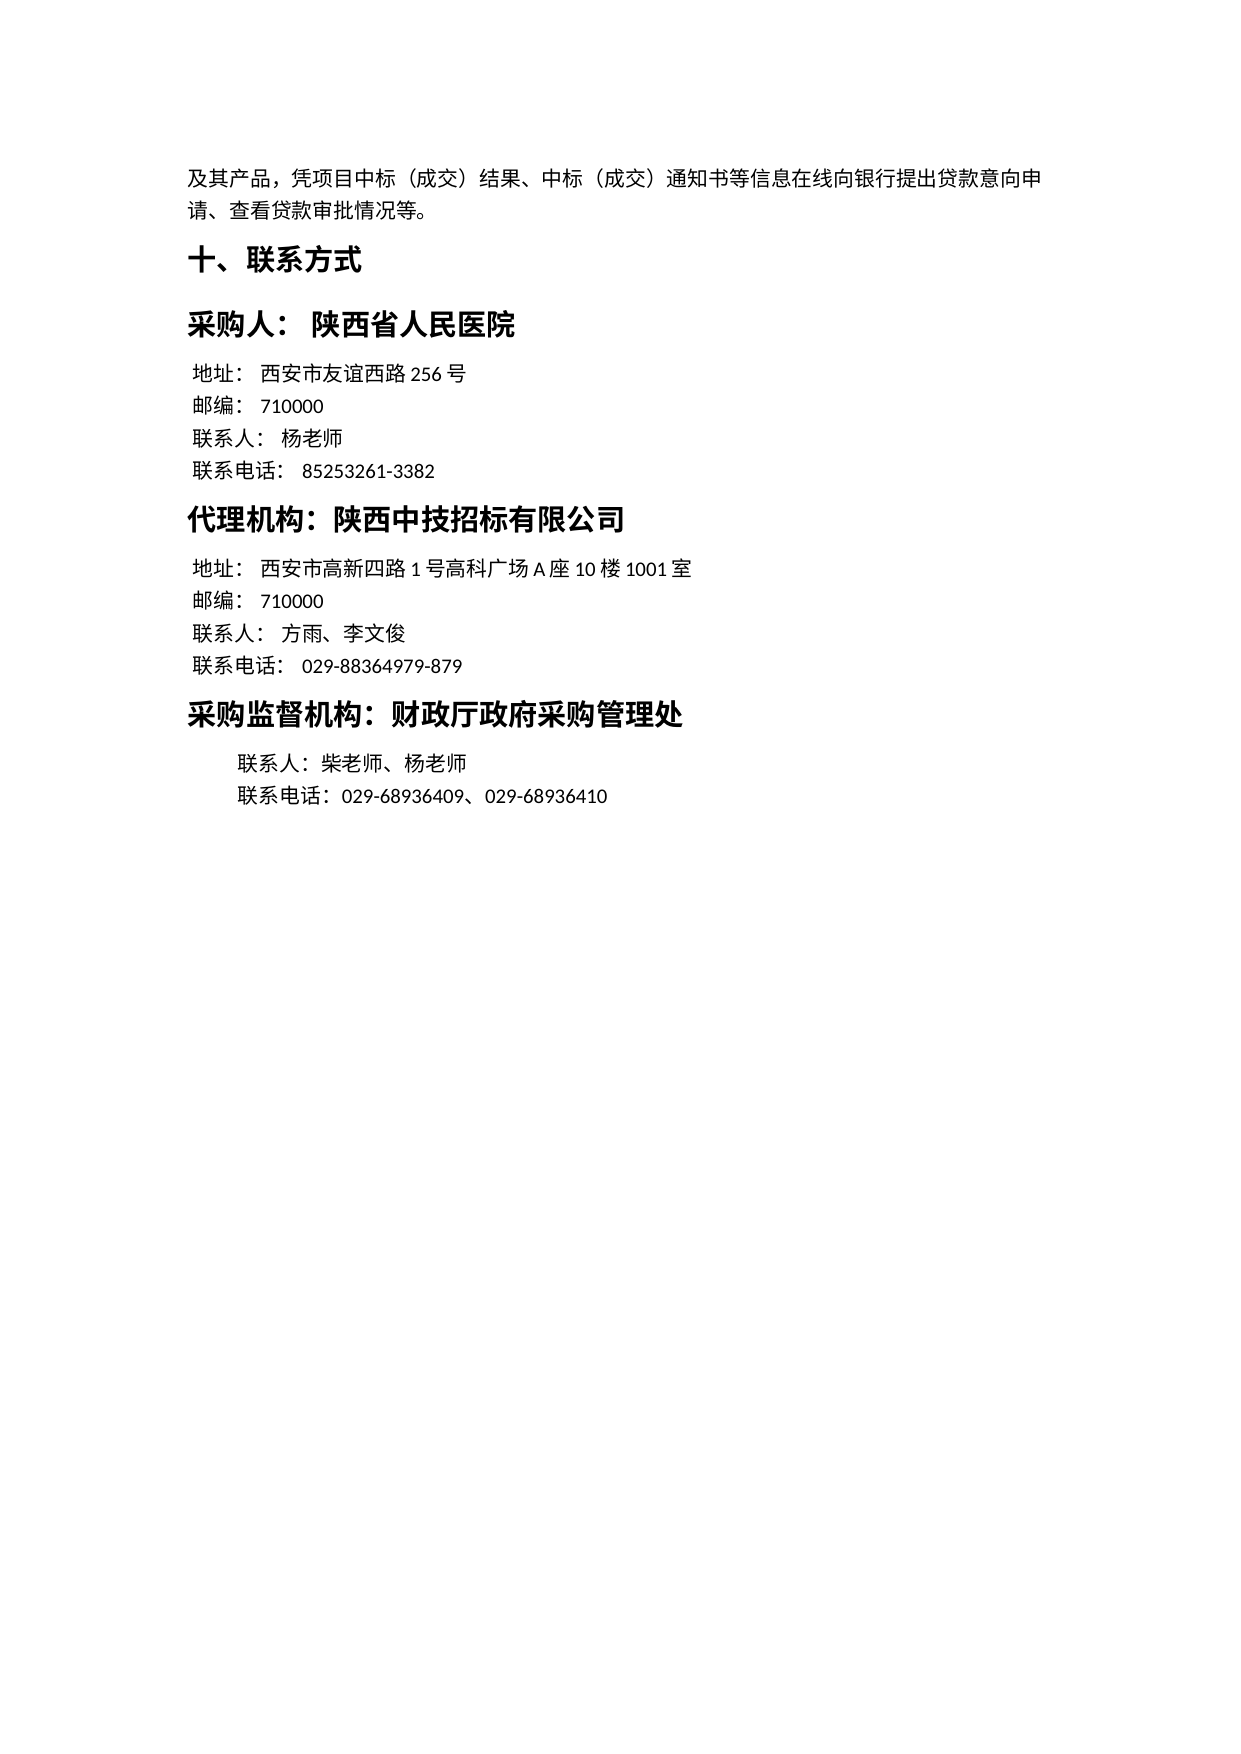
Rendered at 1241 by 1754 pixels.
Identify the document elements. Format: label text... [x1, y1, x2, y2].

text 联系电话：029-68936409、029-68936410 [187, 779, 1053, 812]
text 地址： 西安市高新四路1号高科广场A座10楼1001室 [187, 552, 1053, 584]
text 联系人： 杨老师 [187, 422, 1053, 454]
text 联系电话： 029-88364979-879 [187, 649, 1053, 682]
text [187, 162, 1053, 227]
text 代理机构：陕西中技招标有限公司 [187, 487, 1053, 552]
text 采购人： 陕西省人民医院 [187, 292, 1053, 357]
text 邮编： 710000 [187, 389, 1053, 422]
text 联系人： 方雨、李文俊 [187, 617, 1053, 649]
text 采购监督机构：财政厅政府采购管理处 [187, 682, 1053, 747]
text 十、联系方式 [187, 227, 1053, 292]
text 邮编： 710000 [187, 584, 1053, 617]
text 联系电话： 85253261-3382 [187, 454, 1053, 487]
text 地址： 西安市友谊西路256号 [187, 357, 1053, 389]
text 联系人：柴老师、杨老师 [187, 747, 1053, 779]
